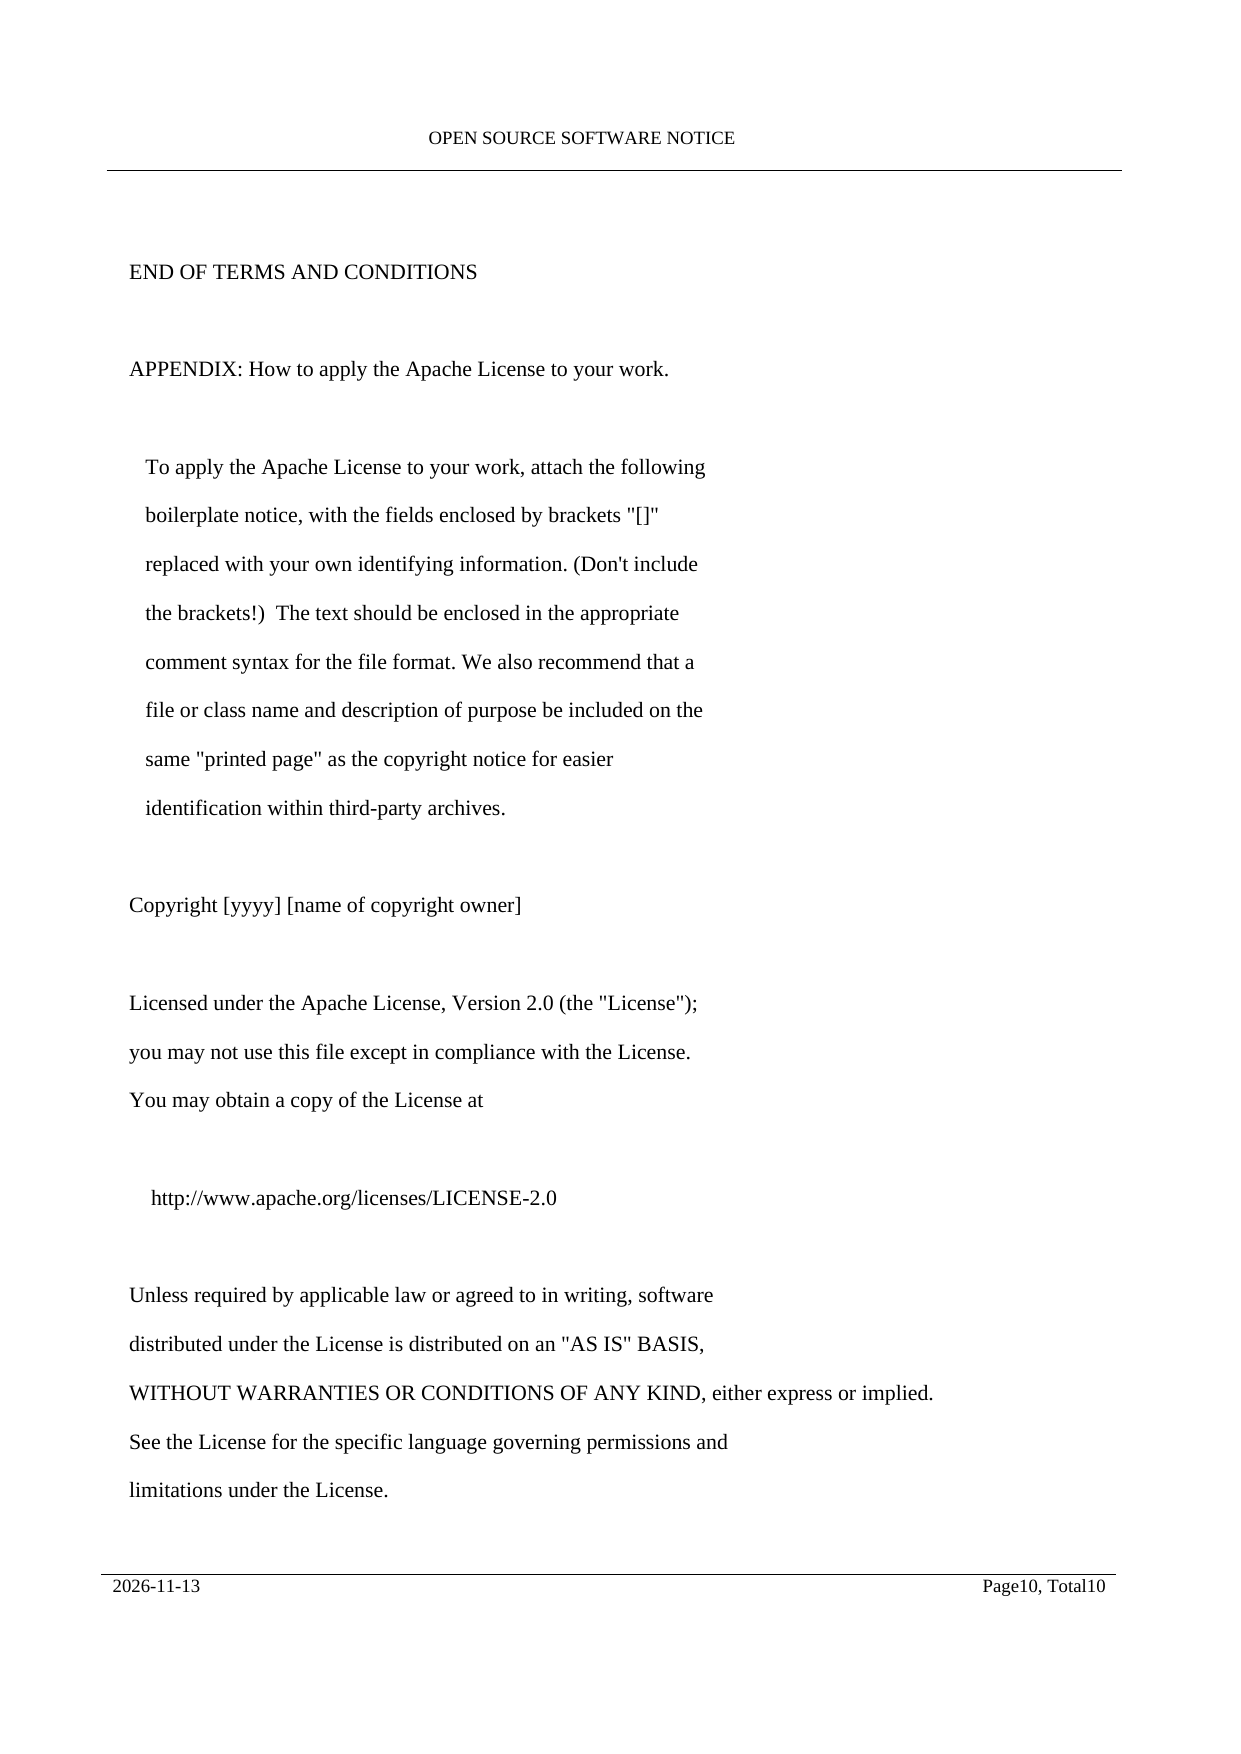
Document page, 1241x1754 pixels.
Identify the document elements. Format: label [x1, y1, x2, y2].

text [112, 206, 1128, 1506]
